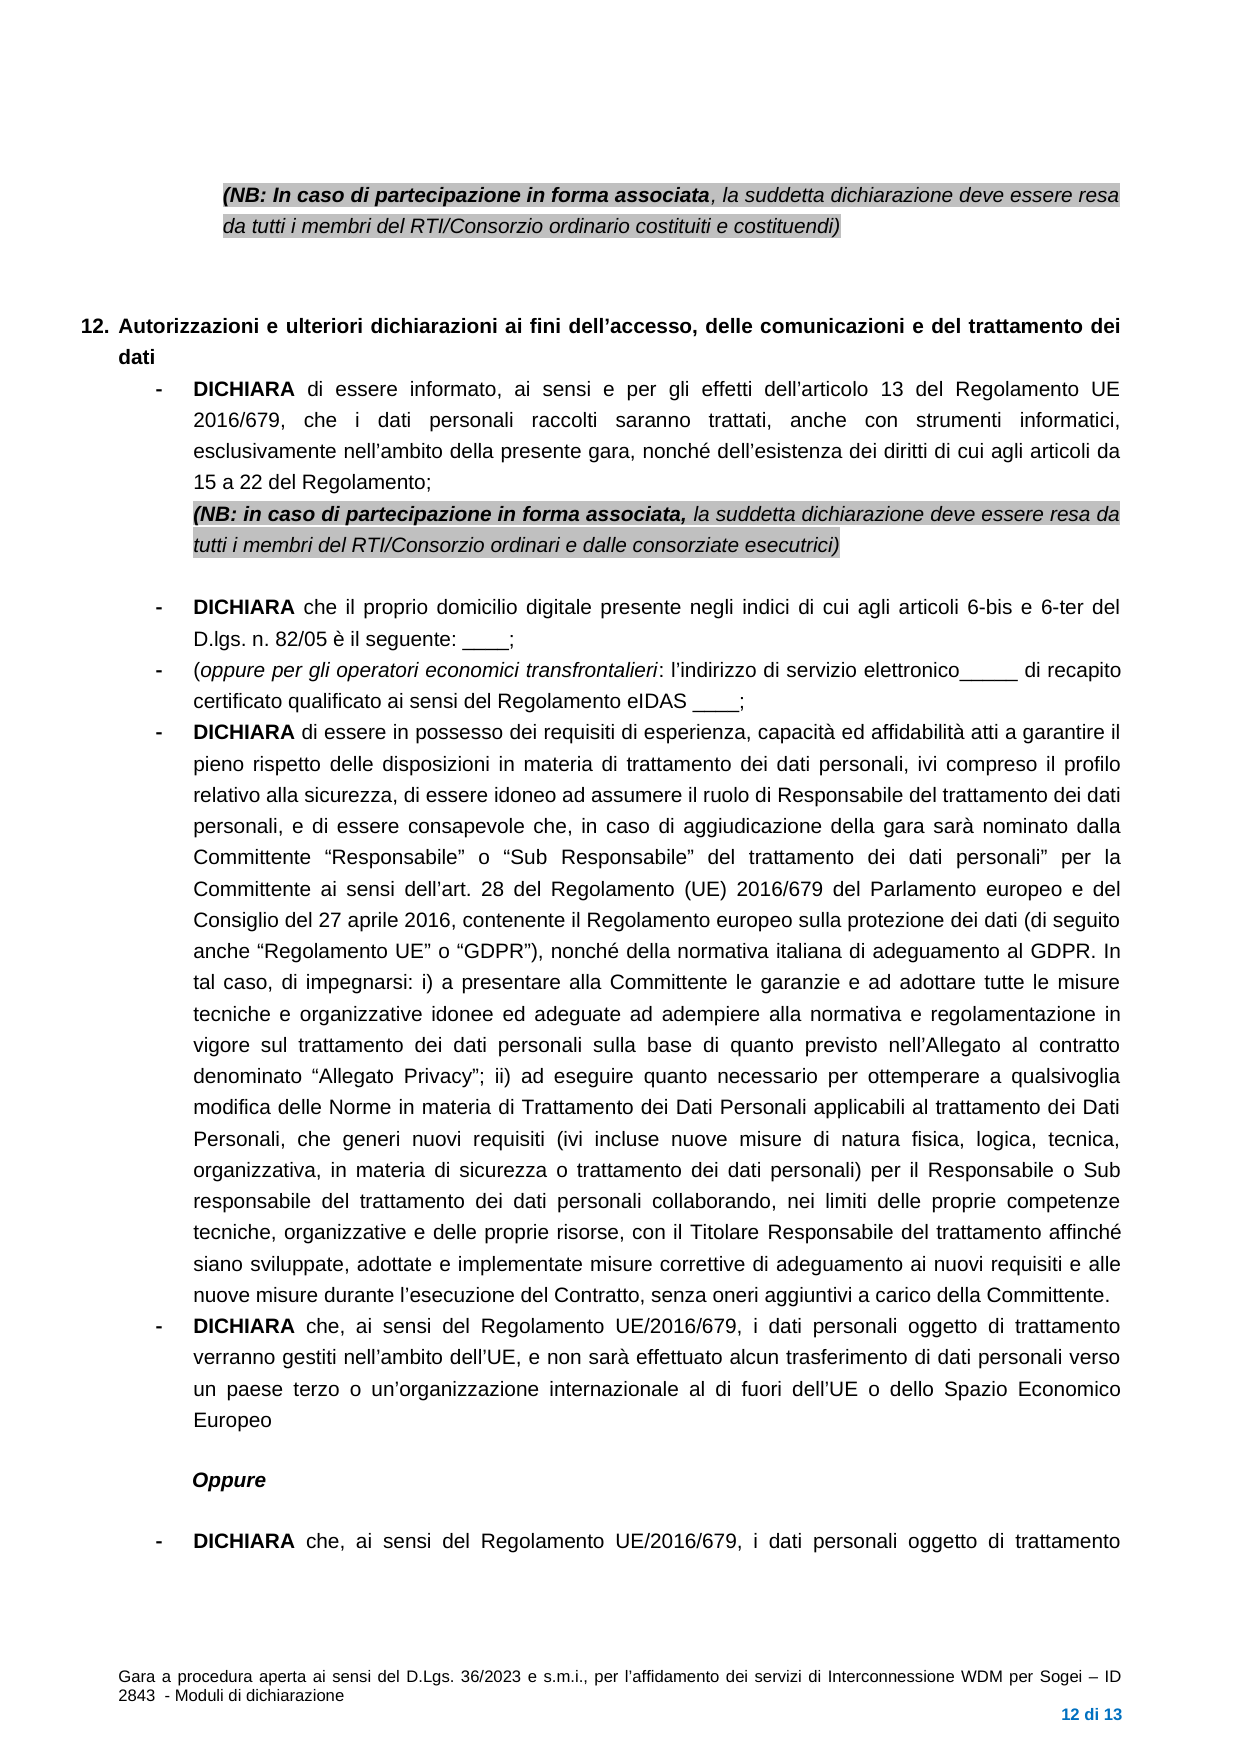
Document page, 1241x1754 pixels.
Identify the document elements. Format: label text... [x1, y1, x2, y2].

list Autorizzazioni e ulteriori dichiarazioni ai fini dell’accesso, delle comunicazioni e del trattamento dei dati [81, 308, 1122, 371]
list DICHIARA che, ai sensi del Regolamento UE/2016/679, i dati personali oggetto di trattamento verranno gestiti nell’ambito dell’UE, e non sarà effettuato alcun trasferimento di dati personali verso un paese terzo o un’organizzazione internazionale al di fuori dell’UE o dello Spazio Economico Europeo [156, 1308, 1122, 1433]
list (oppure per gli operatori economici transfrontalieri: l’indirizzo di servizio elettronico_____ di recapito certificato qualificato ai sensi del Regolamento eIDAS ____; [156, 652, 1122, 715]
list DICHIARA di essere informato, ai sensi e per gli effetti dell’articolo 13 del Regolamento UE 2016/679, che i dati personali raccolti saranno trattati, anche con strumenti informatici, esclusivamente nell’ambito della presente gara, nonché dell’esistenza dei diritti di cui agli articoli da 15 a 22 del Regolamento; [156, 371, 1122, 496]
list (NB: in caso di partecipazione in forma associata, la suddetta dichiarazione deve essere resa da tutti i membri del RTI/Consorzio ordinari e dalle consorziate esecutrici) [193, 496, 1122, 558]
list DICHIARA che il proprio domicilio digitale presente negli indici di cui agli articoli 6-bis e 6-ter del D.lgs. n. 82/05 è il seguente: ____; [156, 590, 1122, 652]
list (NB: In caso di partecipazione in forma associata, la suddetta dichiarazione deve essere resa da tutti i membri del RTI/Consorzio ordinario costituiti e costituendi) [223, 177, 1122, 240]
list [156, 1523, 1122, 1554]
text Oppure [155, 1463, 1122, 1494]
list DICHIARA di essere in possesso dei requisiti di esperienza, capacità ed affidabilità atti a garantire il pieno rispetto delle disposizioni in materia di trattamento dei dati personali, ivi compreso il profilo relativo alla sicurezza, di essere idoneo ad assumere il ruolo di Responsabile del trattamento dei dati personali, e di essere consapevole che, in caso di aggiudicazione della gara sarà nominato dalla Committente “Responsabile” o “Sub Responsabile” del trattamento dei dati personali” per la Committente ai sensi dell’art. 28 del Regolamento (UE) 2016/679 del Parlamento europeo e del Consiglio del 27 aprile 2016, contenente il Regolamento europeo sulla protezione dei dati (di seguito anche “Regolamento UE” o “GDPR”), nonché della normativa italiana di adeguamento al GDPR. In tal caso, di impegnarsi: i) a presentare alla Committente le garanzie e ad adottare tutte le misure tecniche e organizzative idonee ed adeguate ad adempiere alla normativa e regolamentazione in vigore sul trattamento dei dati personali sulla base di quanto previsto nell’Allegato al contratto denominato “Allegato Privacy”; ii) ad eseguire quanto necessario per ottemperare a qualsivoglia modifica delle Norme in materia di Trattamento dei Dati Personali applicabili al trattamento dei Dati Personali, che generi nuovi requisiti (ivi incluse nuove misure di natura fisica, logica, tecnica, organizzativa, in materia di sicurezza o trattamento dei dati personali) per il Responsabile o Sub responsabile del trattamento dei dati personali collaborando, nei limiti delle proprie competenze tecniche, organizzative e delle proprie risorse, con il Titolare Responsabile del trattamento affinché siano sviluppate, adottate e implementate misure correttive di adeguamento ai nuovi requisiti e alle nuove misure durante l’esecuzione del Contratto, senza oneri aggiuntivi a carico della Committente. [156, 715, 1122, 1308]
